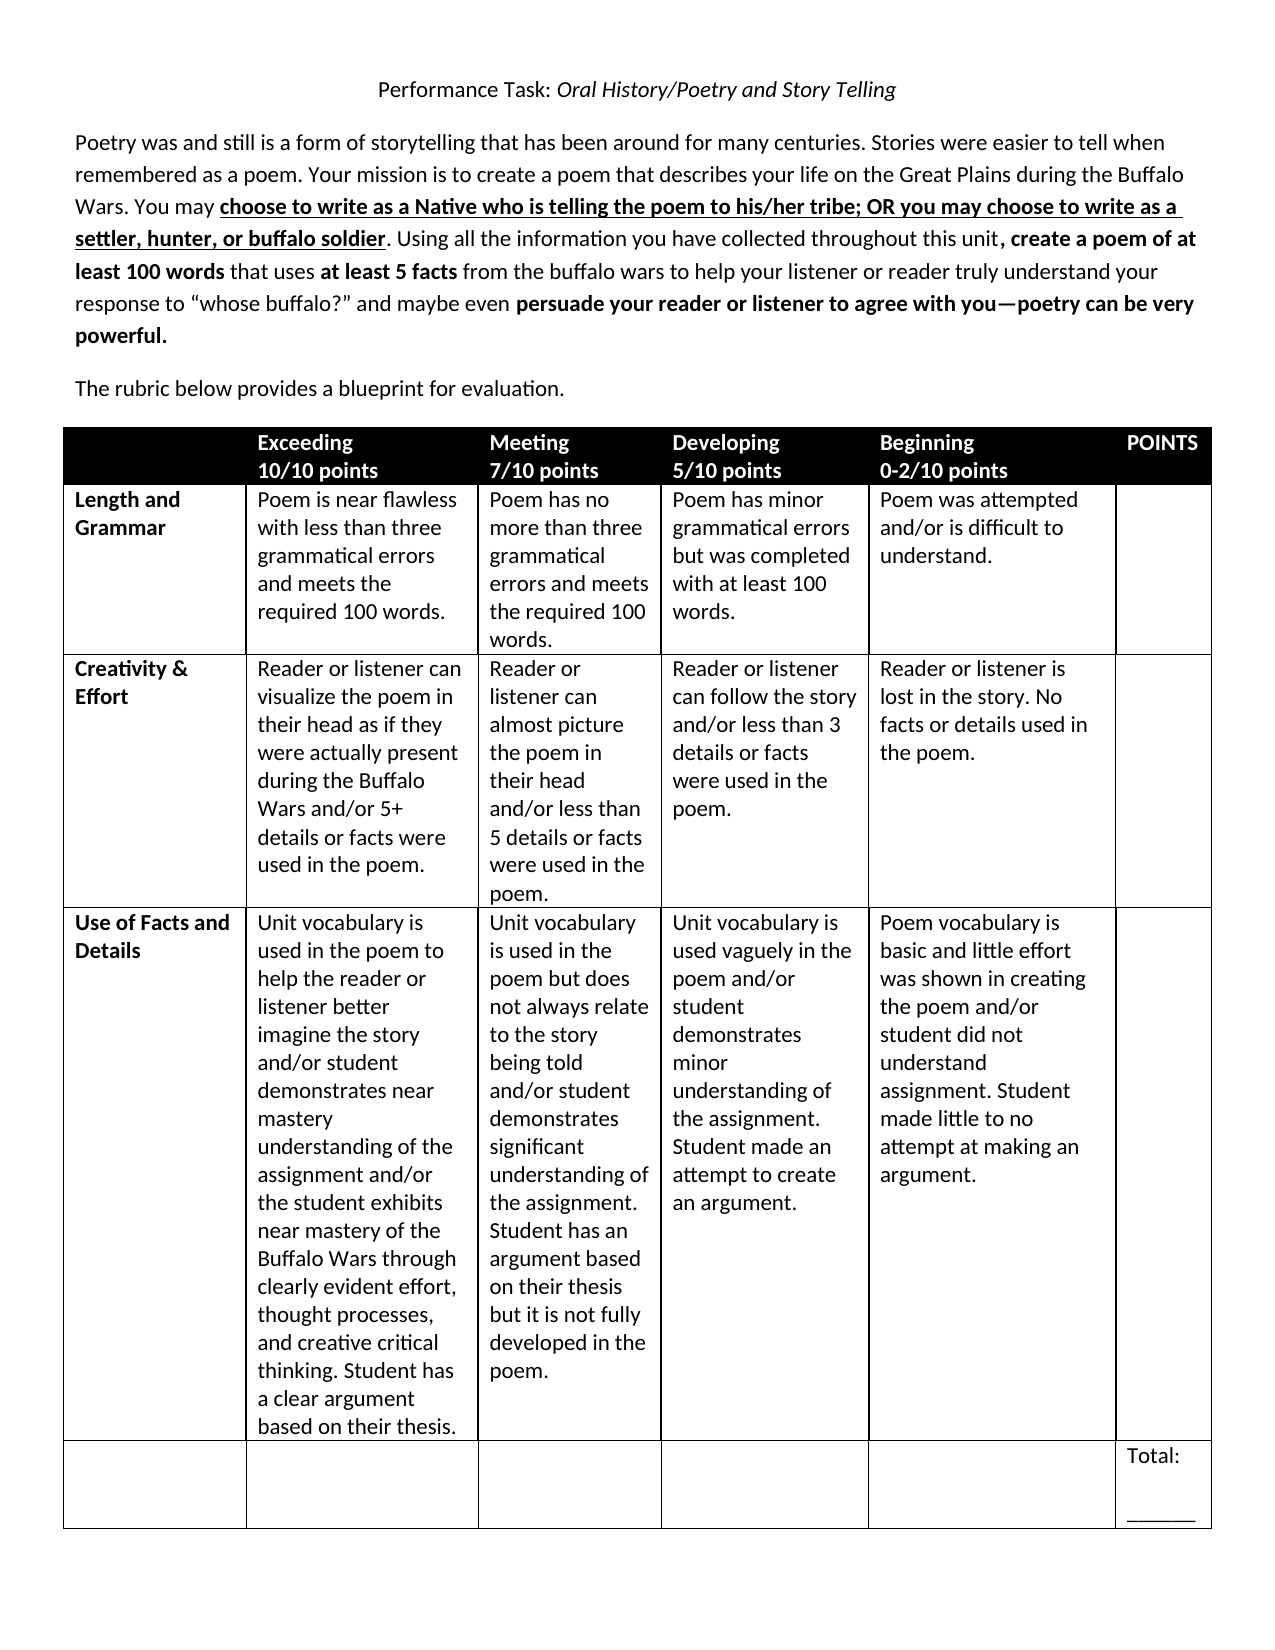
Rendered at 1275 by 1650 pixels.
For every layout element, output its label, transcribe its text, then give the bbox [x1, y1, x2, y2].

table_cell [1117, 908, 1211, 1440]
table_header Meeting 7/10 points [479, 428, 661, 484]
table_cell [662, 1441, 868, 1528]
table_cell Use of Facts and Details [64, 908, 245, 1440]
text Poetry was and still is a form of storytelling that has been around for many centuries. Stories were easier to tell when remembered as a poem. Your mission is to create a poem that describes your life on the Great Plains during the Buffalo Wars. You may choose to write as a Native who is telling the poem to his/her tribe; OR you may choose to write as a settler, hunter, or buffalo soldier. Using all the information you have collected throughout this unit, create a poem of at least 100 words that uses at least 5 facts from the buffalo wars to help your listener or reader truly understand your response to “whose buffalo?” and maybe even persuade your reader or listener to agree with you—poetry can be very powerful. [75, 128, 1200, 349]
table_cell Length and Grammar [64, 485, 245, 653]
table_header Developing 5/10 points [662, 428, 868, 484]
text The rubric below provides a blueprint for evaluation. [75, 374, 1200, 402]
table_cell [1117, 485, 1211, 653]
table_cell Reader or listener can follow the story and/or less than 3 details or facts were used in the poem. [662, 655, 868, 907]
table_cell Poem vocabulary is basic and little effort was shown in creating the poem and/or student did not understand assignment. Student made little to no attempt at making an argument. [870, 908, 1115, 1440]
table_cell Reader or listener can almost picture the poem in their head and/or less than 5 details or facts were used in the poem. [479, 655, 661, 907]
table_header [64, 428, 246, 484]
table_cell [479, 1441, 661, 1528]
table_cell [247, 1441, 478, 1528]
table_cell Reader or listener is lost in the story. No facts or details used in the poem. [869, 655, 1115, 907]
table_cell Poem has no more than three grammatical errors and meets the required 100 words. [479, 485, 660, 653]
table_cell Poem was attempted and/or is difficult to understand. [870, 485, 1115, 653]
table_cell [64, 1441, 246, 1528]
table_header POINTS [1116, 428, 1211, 484]
table_cell Total: ______ [1116, 1441, 1211, 1528]
table_cell Reader or listener can visualize the poem in their head as if they were actually present during the Buffalo Wars and/or 5+ details or facts were used in the poem. [247, 655, 478, 907]
text Performance Task: Oral History/Poetry and Story Telling [75, 75, 1200, 103]
table_header Exceeding 10/10 points [247, 428, 478, 484]
table_cell Poem has minor grammatical errors but was completed with at least 100 words. [662, 485, 868, 653]
table_cell Unit vocabulary is used in the poem but does not always relate to the story being told and/or student demonstrates significant understanding of the assignment. Student has an argument based on their thesis but it is not fully developed in the poem. [479, 908, 660, 1440]
table_cell [1116, 655, 1211, 907]
table_header Beginning 0-2/10 points [869, 428, 1115, 484]
table_cell [869, 1441, 1115, 1528]
table_cell Creativity & Effort [64, 655, 246, 907]
table_cell Unit vocabulary is used vaguely in the poem and/or student demonstrates minor understanding of the assignment. Student made an attempt to create an argument. [662, 908, 868, 1440]
table_cell Poem is near flawless with less than three grammatical errors and meets the required 100 words. [247, 485, 477, 653]
table_cell Unit vocabulary is used in the poem to help the reader or listener better imagine the story and/or student demonstrates near mastery understanding of the assignment and/or the student exhibits near mastery of the Buffalo Wars through clearly evident effort, thought processes, and creative critical thinking. Student has a clear argument based on their thesis. [247, 908, 477, 1440]
